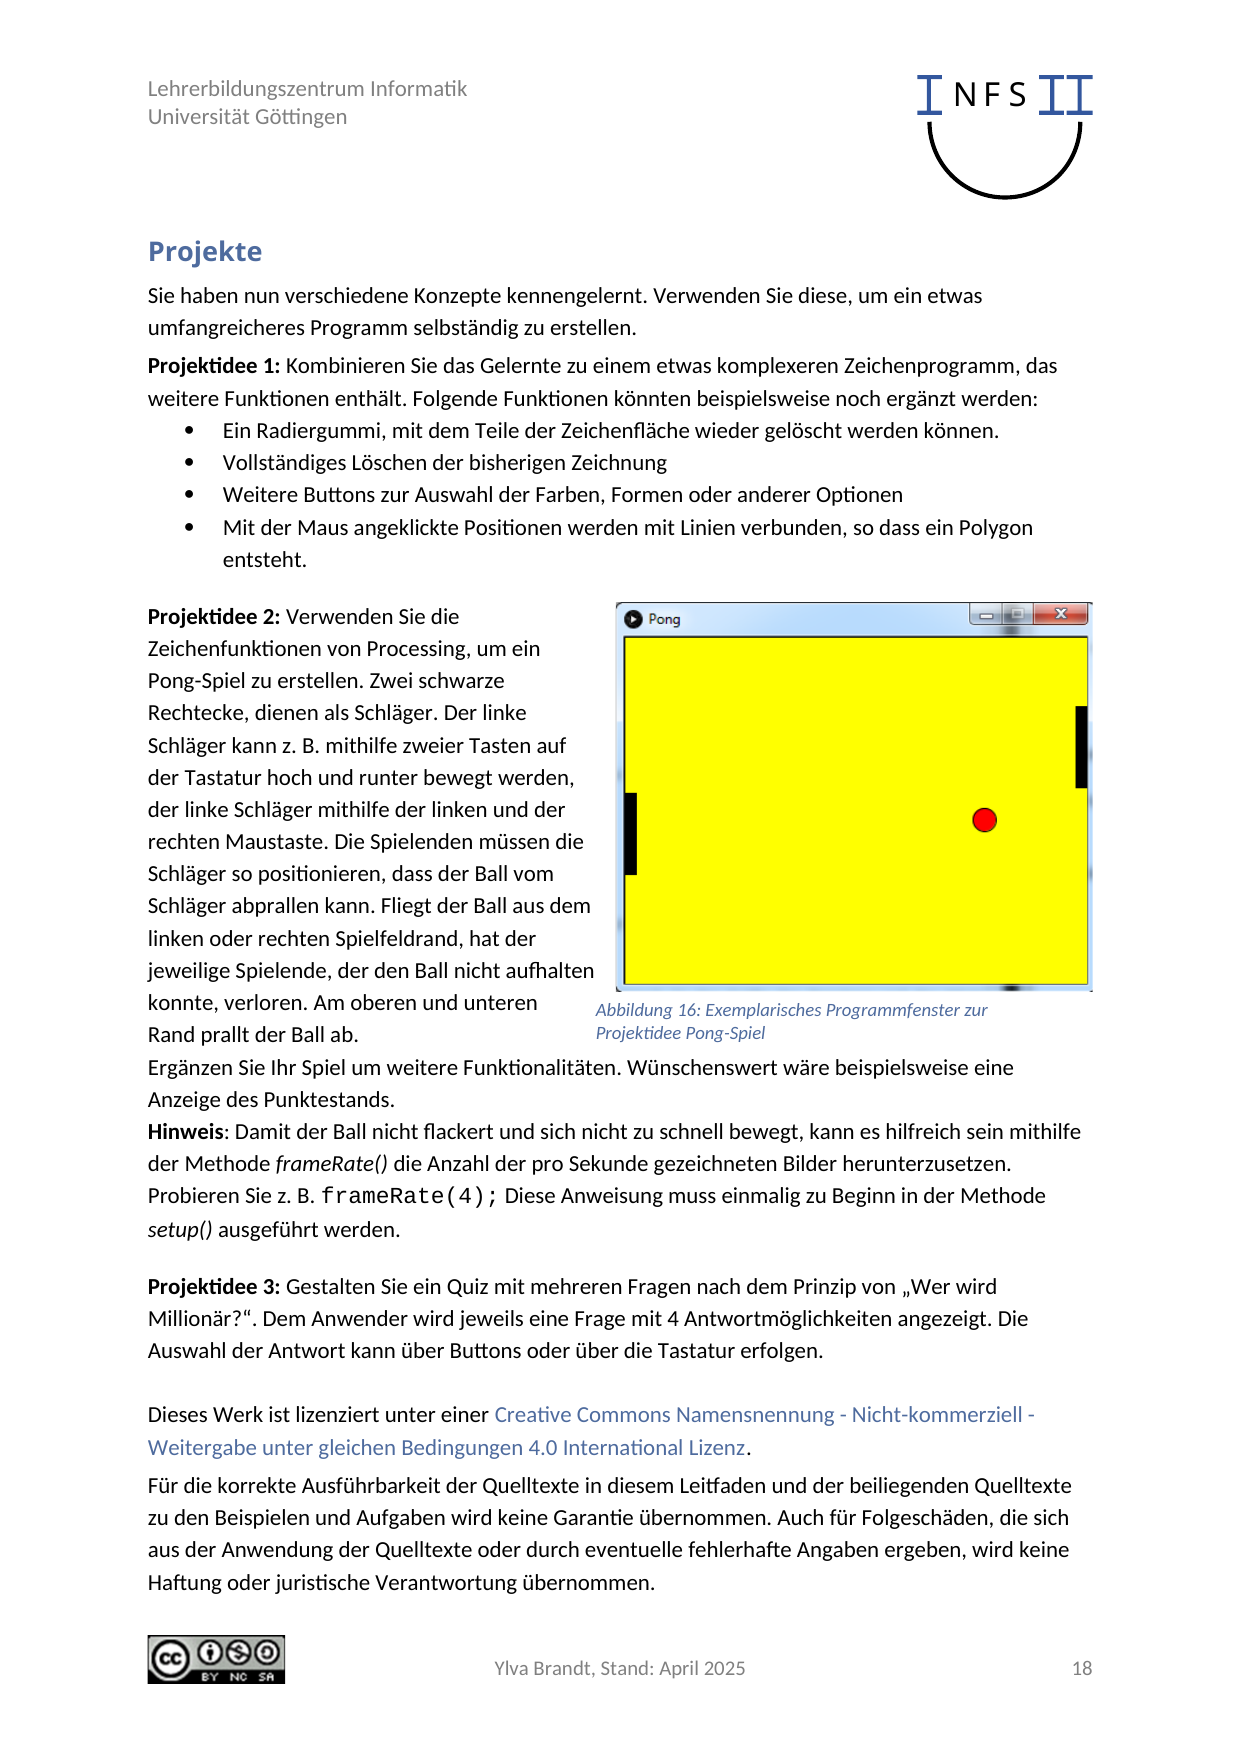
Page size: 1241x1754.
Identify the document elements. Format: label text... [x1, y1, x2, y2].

text Projektidee 3: Gestalten Sie ein Quiz mit mehreren Fragen nach dem Prinzip von „Wer wird Millionär?“. Dem Anwender wird jeweils eine Frage mit 4 Antwortmöglichkeiten angezeigt. Die Auswahl der Antwort kann über Buttons oder über die Tastatur erfolgen. [148, 1272, 1093, 1364]
text Hinweis: Damit der Ball nicht flackert und sich nicht zu schnell bewegt, kann es hilfreich sein mithilfe der Methode frameRate() die Anzahl der pro Sekunde gezeichneten Bilder herunterzusetzen. Probieren Sie z. B. frameRate(4); Diese Anweisung muss einmalig zu Beginn in der Methode setup() ausgeführt werden. [148, 1117, 1093, 1243]
text Sie haben nun verschiedene Konzepte kennengelernt. Verwenden Sie diese, um ein etwas umfangreicheres Programm selbständig zu erstellen. [148, 281, 1093, 341]
text Für die korrekte Ausführbarkeit der Quelltexte in diesem Leitfaden und der beiliegenden Quelltexte zu den Beispielen und Aufgaben wird keine Garantie übernommen. Auch für Folgeschäden, die sich aus der Anwendung der Quelltexte oder durch eventuelle fehlerhafte Angaben ergeben, wird keine Haftung oder juristische Verantwortung übernommen. [148, 1471, 1093, 1596]
subtitle Projekte [148, 232, 1093, 269]
list Mit der Maus angeklickte Positionen werden mit Linien verbunden, so dass ein Polygon entsteht. [185, 513, 1093, 573]
list Ein Radiergummi, mit dem Teile der Zeichenfläche wieder gelöscht werden können. [185, 416, 1093, 444]
text Projektidee 1: Kombinieren Sie das Gelernte zu einem etwas komplexeren Zeichenprogramm, das weitere Funktionen enthält. Folgende Funktionen könnten beispielsweise noch ergänzt werden: [148, 352, 1093, 412]
list Weitere Buttons zur Auswahl der Farben, Formen oder anderer Optionen [185, 480, 1093, 508]
picture [147, 1635, 286, 1684]
text Dieses Werk ist lizenziert unter einer Creative Commons Namensnennung - Nicht-kommerziell - Weitergabe unter gleichen Bedingungen 4.0 International Lizenz. [148, 1401, 1093, 1461]
list Vollständiges Löschen der bisherigen Zeichnung [185, 448, 1093, 476]
picture [615, 602, 1093, 992]
